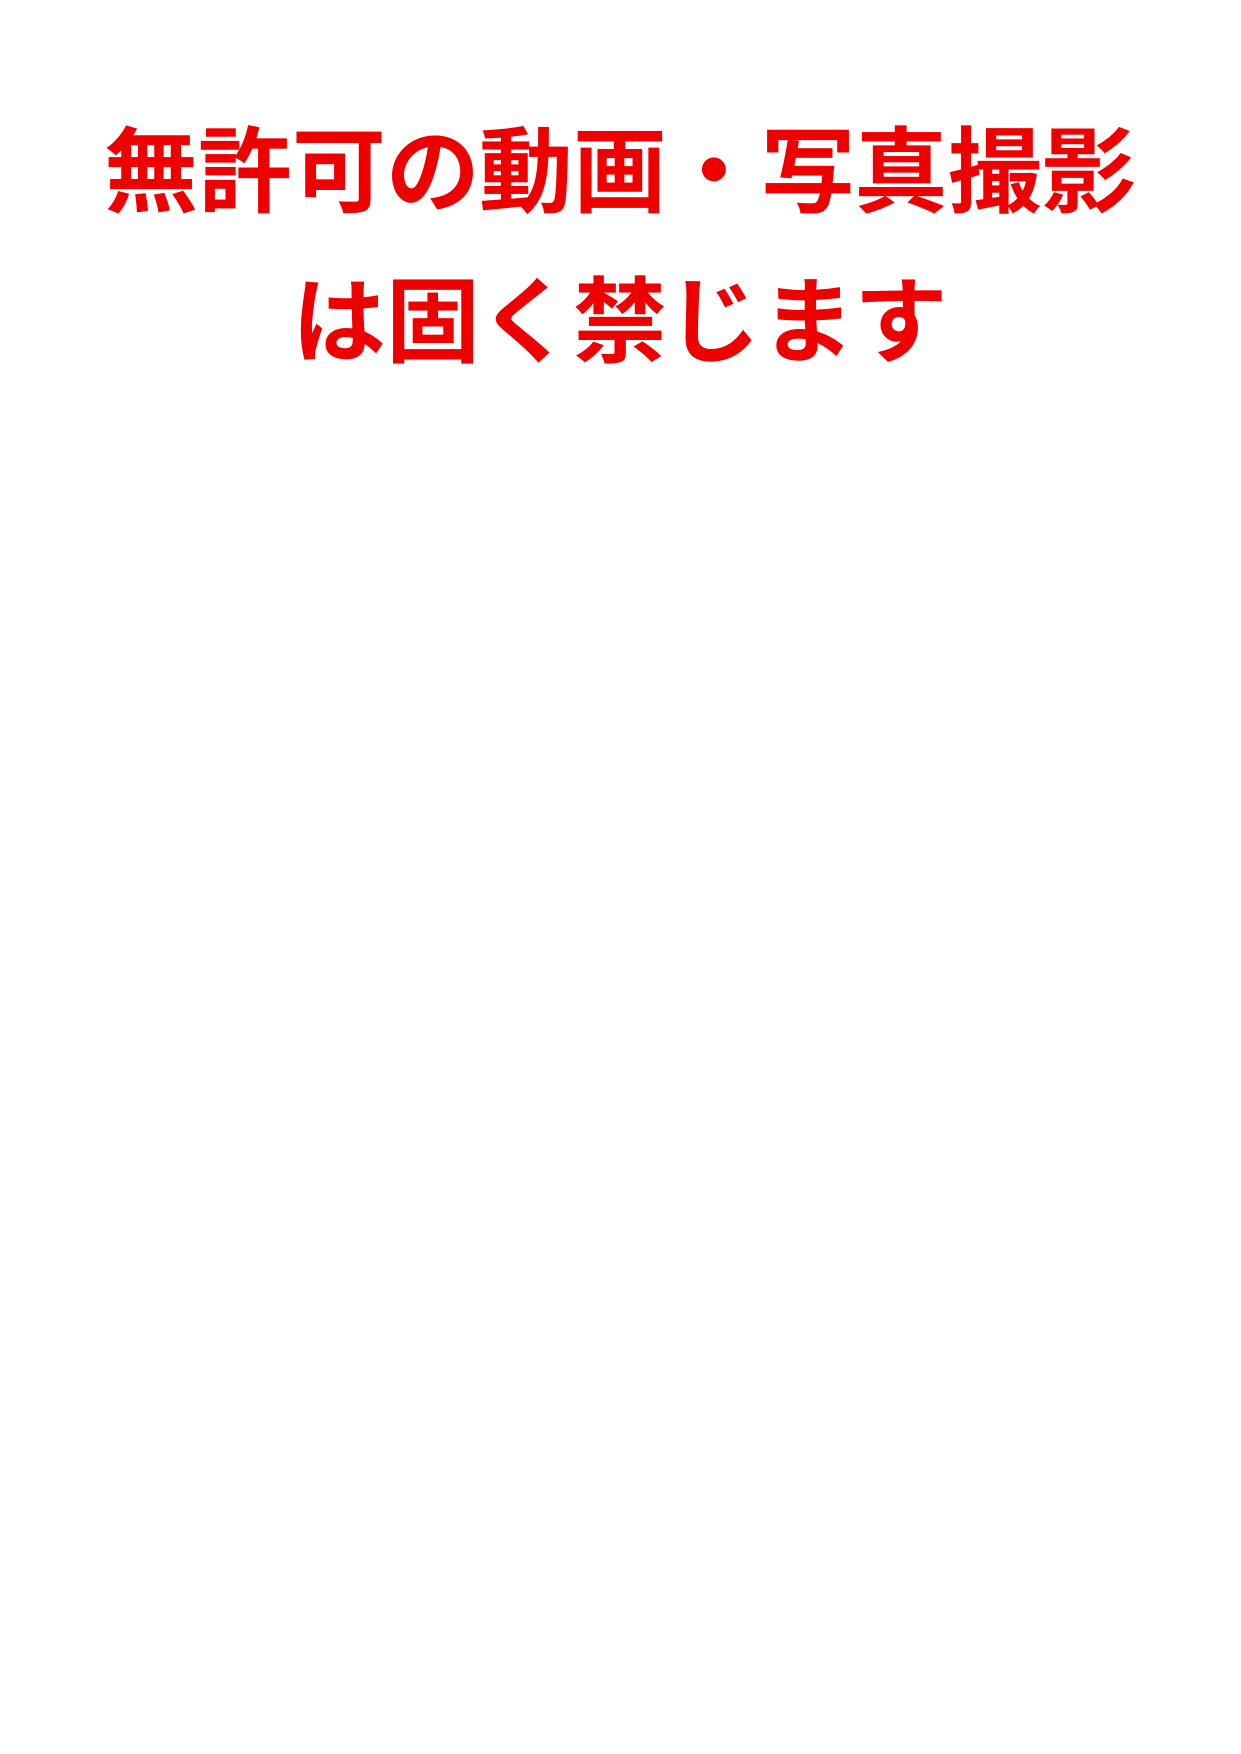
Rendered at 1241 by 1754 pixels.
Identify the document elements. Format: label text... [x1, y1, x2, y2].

text 無許可の動画・写真撮影は固く禁じます [75, 89, 1165, 389]
